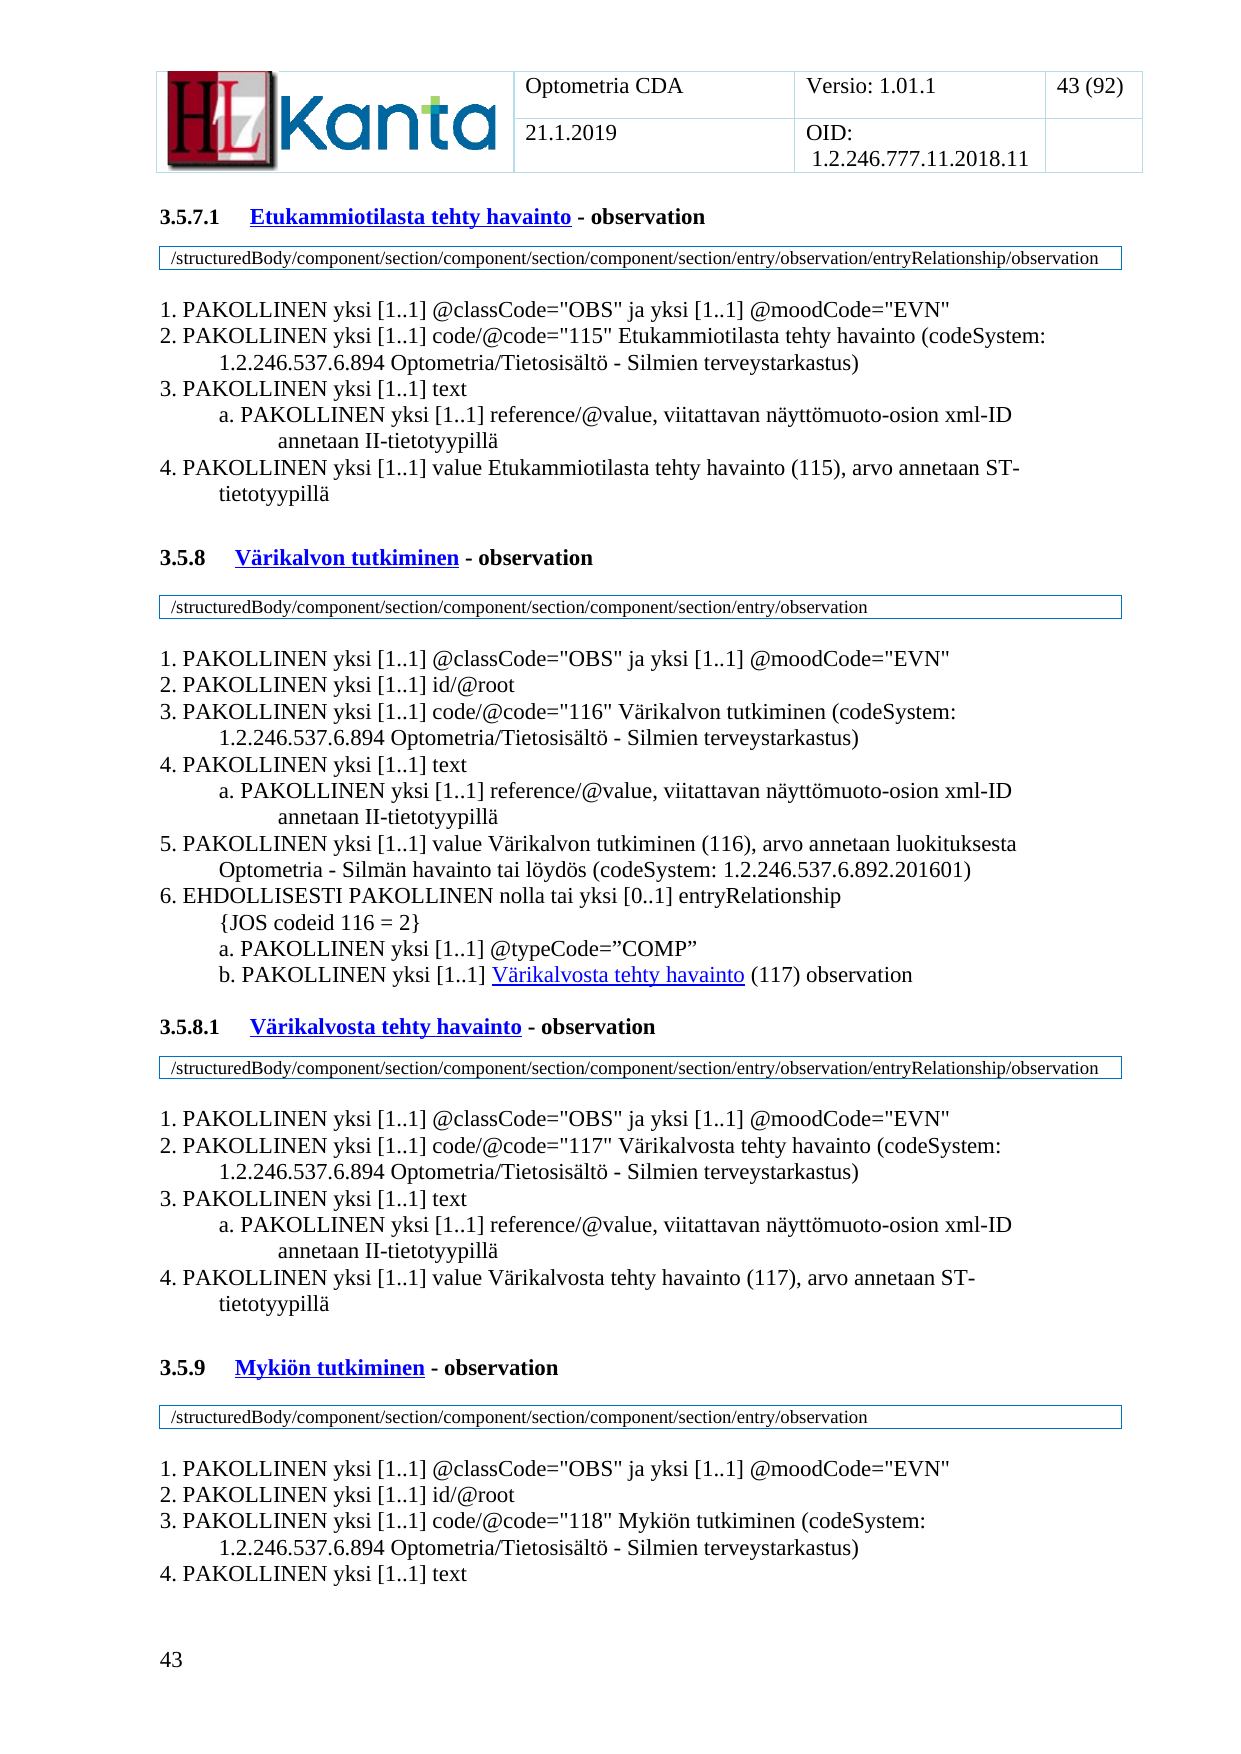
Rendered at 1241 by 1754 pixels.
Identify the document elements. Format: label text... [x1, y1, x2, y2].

text b. PAKOLLINEN yksi [1..1] Värikalvosta tehty havainto (117) observation [218, 961, 1081, 988]
text 1. PAKOLLINEN yksi [1..1] @classCode="OBS" ja yksi [1..1] @moodCode="EVN" [159, 645, 1081, 672]
text 2. PAKOLLINEN yksi [1..1] id/@root [159, 672, 1081, 698]
table_header /structuredBody/component/section/component/section/component/section/entry/observation [160, 596, 1121, 618]
text 4. PAKOLLINEN yksi [1..1] value Värikalvosta tehty havainto (117), arvo annetaan ST-tietotyypillä [159, 1264, 1081, 1316]
text a. PAKOLLINEN yksi [1..1] @typeCode=”COMP” [218, 935, 1081, 961]
table_header /structuredBody/component/section/component/section/component/section/entry/observation/entryRelationship/observation [160, 247, 1121, 268]
text 4. PAKOLLINEN yksi [1..1] text [159, 751, 1081, 777]
text 5. PAKOLLINEN yksi [1..1] value Värikalvon tutkiminen (116), arvo annetaan luokituksesta Optometria - Silmän havainto tai löydös (codeSystem: 1.2.246.537.6.892.201601) [159, 830, 1081, 882]
text 4. PAKOLLINEN yksi [1..1] value Etukammiotilasta tehty havainto (115), arvo annetaan ST-tietotyypillä [159, 454, 1081, 507]
subtitle Etukammiotilasta tehty havainto - observation [159, 203, 1081, 229]
text a. PAKOLLINEN yksi [1..1] reference/@value, viitattavan näyttömuoto-osion xml-ID annetaan II-tietotyypillä [218, 1211, 1081, 1264]
text a. PAKOLLINEN yksi [1..1] reference/@value, viitattavan näyttömuoto-osion xml-ID annetaan II-tietotyypillä [218, 401, 1081, 454]
text {JOS codeid 116 = 2} [218, 909, 1081, 935]
text 3. PAKOLLINEN yksi [1..1] text [159, 1184, 1081, 1211]
text 3. PAKOLLINEN yksi [1..1] code/@code="116" Värikalvon tutkiminen (codeSystem: 1.2.246.537.6.894 Optometria/Tietosisältö - Silmien terveystarkastus) [159, 698, 1081, 751]
text a. PAKOLLINEN yksi [1..1] reference/@value, viitattavan näyttömuoto-osion xml-ID annetaan II-tietotyypillä [218, 777, 1081, 830]
table_header /structuredBody/component/section/component/section/component/section/entry/observation [160, 1406, 1121, 1427]
text 3. PAKOLLINEN yksi [1..1] text [159, 375, 1081, 401]
table_header /structuredBody/component/section/component/section/component/section/entry/observation/entryRelationship/observation [160, 1057, 1121, 1078]
text 2. PAKOLLINEN yksi [1..1] code/@code="115" Etukammiotilasta tehty havainto (codeSystem: 1.2.246.537.6.894 Optometria/Tietosisältö - Silmien terveystarkastus) [159, 322, 1081, 375]
text 1. PAKOLLINEN yksi [1..1] @classCode="OBS" ja yksi [1..1] @moodCode="EVN" [159, 296, 1081, 322]
subtitle Mykiön tutkiminen - observation [159, 1354, 1081, 1380]
picture [281, 96, 496, 150]
subtitle Värikalvon tutkiminen - observation [159, 544, 1081, 571]
picture [167, 71, 279, 171]
subtitle Värikalvosta tehty havainto - observation [159, 1013, 1081, 1039]
text 2. PAKOLLINEN yksi [1..1] code/@code="117" Värikalvosta tehty havainto (codeSystem: 1.2.246.537.6.894 Optometria/Tietosisältö - Silmien terveystarkastus) [159, 1132, 1081, 1184]
text 2. PAKOLLINEN yksi [1..1] id/@root [159, 1481, 1081, 1508]
text 1. PAKOLLINEN yksi [1..1] @classCode="OBS" ja yksi [1..1] @moodCode="EVN" [159, 1455, 1081, 1481]
text 1. PAKOLLINEN yksi [1..1] @classCode="OBS" ja yksi [1..1] @moodCode="EVN" [159, 1106, 1081, 1132]
text 4. PAKOLLINEN yksi [1..1] text [159, 1560, 1081, 1587]
text 6. EHDOLLISESTI PAKOLLINEN nolla tai yksi [0..1] entryRelationship [159, 882, 1081, 909]
text 3. PAKOLLINEN yksi [1..1] code/@code="118" Mykiön tutkiminen (codeSystem: 1.2.246.537.6.894 Optometria/Tietosisältö - Silmien terveystarkastus) [159, 1508, 1081, 1560]
